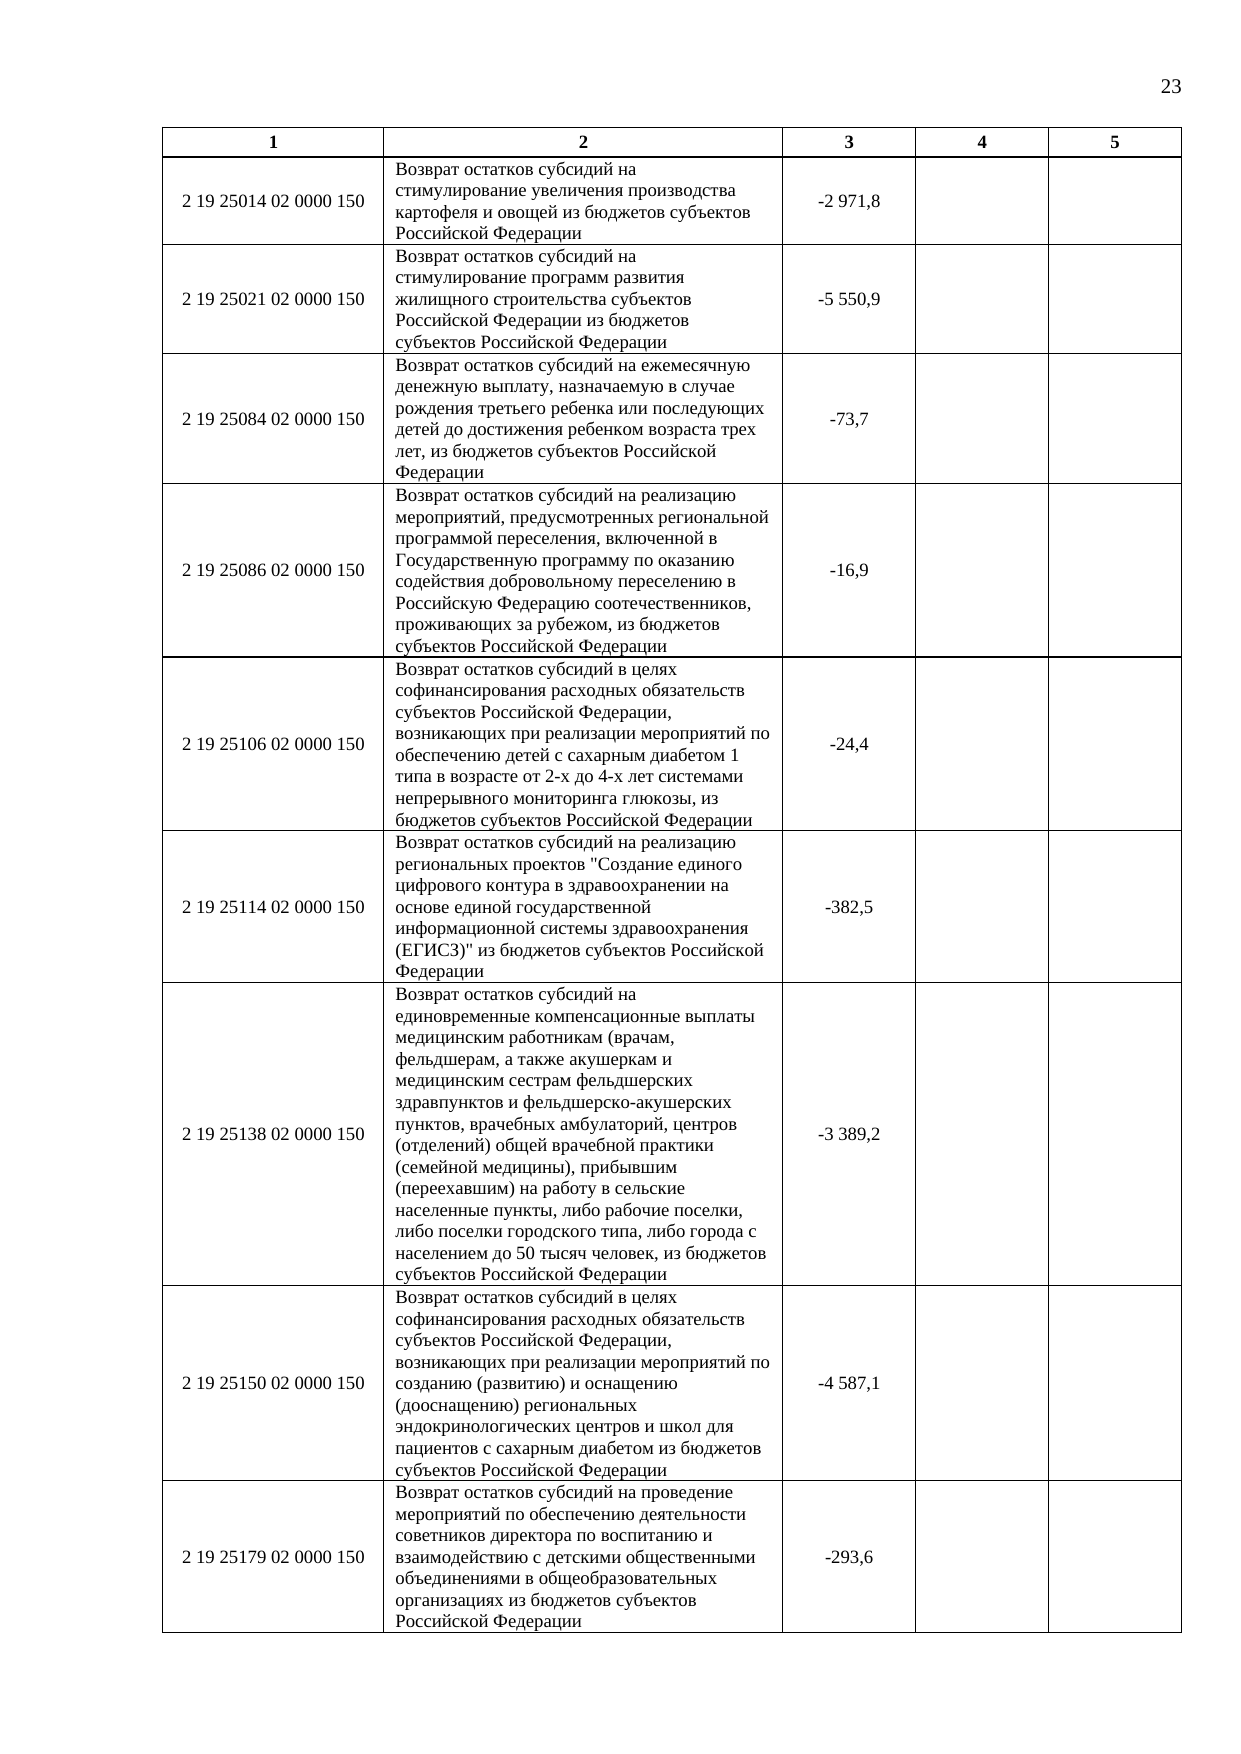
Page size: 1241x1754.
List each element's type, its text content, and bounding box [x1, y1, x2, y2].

table_cell 2 19 25150 02 0000 150 [163, 1286, 383, 1480]
table_cell 2 19 25179 02 0000 150 [163, 1481, 383, 1632]
table_cell [916, 658, 1048, 830]
table_cell [1049, 354, 1181, 483]
table_cell 2 19 25014 02 0000 150 [163, 158, 383, 244]
table_cell Возврат остатков субсидий в целях софинансирования расходных обязательств субъектов Российской Федерации, возникающих при реализации мероприятий по созданию (развитию) и оснащению (дооснащению) региональных эндокринологических центров и школ для пациентов с сахарным диабетом из бюджетов субъектов Российской Федерации [384, 1286, 782, 1480]
table_cell [1049, 1481, 1181, 1632]
table_cell Возврат остатков субсидий на реализацию мероприятий, предусмотренных региональной программой переселения, включенной в Государственную программу по оказанию содействия добровольному переселению в Российскую Федерацию соотечественников, проживающих за рубежом, из бюджетов субъектов Российской Федерации [384, 484, 782, 656]
table_cell -24,4 [783, 658, 915, 830]
table_cell 2 19 25084 02 0000 150 [163, 354, 383, 483]
table_cell 2 19 25021 02 0000 150 [163, 245, 383, 352]
table_cell -293,6 [783, 1481, 915, 1632]
table_cell Возврат остатков субсидий на стимулирование увеличения производства картофеля и овощей из бюджетов субъектов Российской Федерации [384, 158, 782, 244]
table_cell 2 19 25086 02 0000 150 [163, 484, 383, 656]
table_cell [916, 983, 1048, 1285]
table_cell [916, 354, 1048, 483]
table_cell [916, 158, 1048, 244]
table_header 5 [1049, 128, 1181, 156]
table_cell Возврат остатков субсидий на проведение мероприятий по обеспечению деятельности советников директора по воспитанию и взаимодействию с детскими общественными объединениями в общеобразовательных организациях из бюджетов субъектов Российской Федерации [384, 1481, 782, 1632]
table_cell Возврат остатков субсидий на стимулирование программ развития жилищного строительства субъектов Российской Федерации из бюджетов субъектов Российской Федерации [384, 245, 782, 352]
table_header 4 [916, 128, 1048, 156]
table_cell -73,7 [783, 354, 915, 483]
table_cell 2 19 25106 02 0000 150 [163, 658, 383, 830]
table_cell Возврат остатков субсидий на единовременные компенсационные выплаты медицинским работникам (врачам, фельдшерам, а также акушеркам и медицинским сестрам фельдшерских здравпунктов и фельдшерско-акушерских пунктов, врачебных амбулаторий, центров (отделений) общей врачебной практики (семейной медицины), прибывшим (переехавшим) на работу в сельские населенные пункты, либо рабочие поселки, либо поселки городского типа, либо города с населением до 50 тысяч человек, из бюджетов субъектов Российской Федерации [384, 983, 782, 1285]
table_cell 2 19 25138 02 0000 150 [163, 983, 383, 1285]
table_cell Возврат остатков субсидий на ежемесячную денежную выплату, назначаемую в случае рождения третьего ребенка или последующих детей до достижения ребенком возраста трех лет, из бюджетов субъектов Российской Федерации [384, 354, 782, 483]
table_header 2 [384, 128, 782, 156]
table_cell -16,9 [783, 484, 915, 656]
table_cell -2 971,8 [783, 158, 915, 244]
table_cell -382,5 [783, 831, 915, 982]
table_cell Возврат остатков субсидий на реализацию региональных проектов "Создание единого цифрового контура в здравоохранении на основе единой государственной информационной системы здравоохранения (ЕГИСЗ)" из бюджетов субъектов Российской Федерации [384, 831, 782, 982]
table_cell [916, 484, 1048, 656]
table_cell [916, 1481, 1048, 1632]
table_cell [916, 831, 1048, 982]
table_cell [1049, 658, 1181, 830]
table_header 1 [163, 128, 383, 156]
table_cell [1049, 484, 1181, 656]
table_cell -5 550,9 [783, 245, 915, 352]
table_cell [1049, 245, 1181, 352]
table_cell [916, 1286, 1048, 1480]
table_cell [1049, 158, 1181, 244]
table_cell [1049, 983, 1181, 1285]
table_cell -3 389,2 [783, 983, 915, 1285]
table_cell [1049, 1286, 1181, 1480]
table_cell 2 19 25114 02 0000 150 [163, 831, 383, 982]
table_header 3 [783, 128, 915, 156]
table_cell [916, 245, 1048, 352]
table_cell [1049, 831, 1181, 982]
table_cell -4 587,1 [783, 1286, 915, 1480]
table_cell Возврат остатков субсидий в целях софинансирования расходных обязательств субъектов Российской Федерации, возникающих при реализации мероприятий по обеспечению детей с сахарным диабетом 1 типа в возрасте от 2-х до 4-х лет системами непрерывного мониторинга глюкозы, из бюджетов субъектов Российской Федерации [384, 658, 782, 830]
